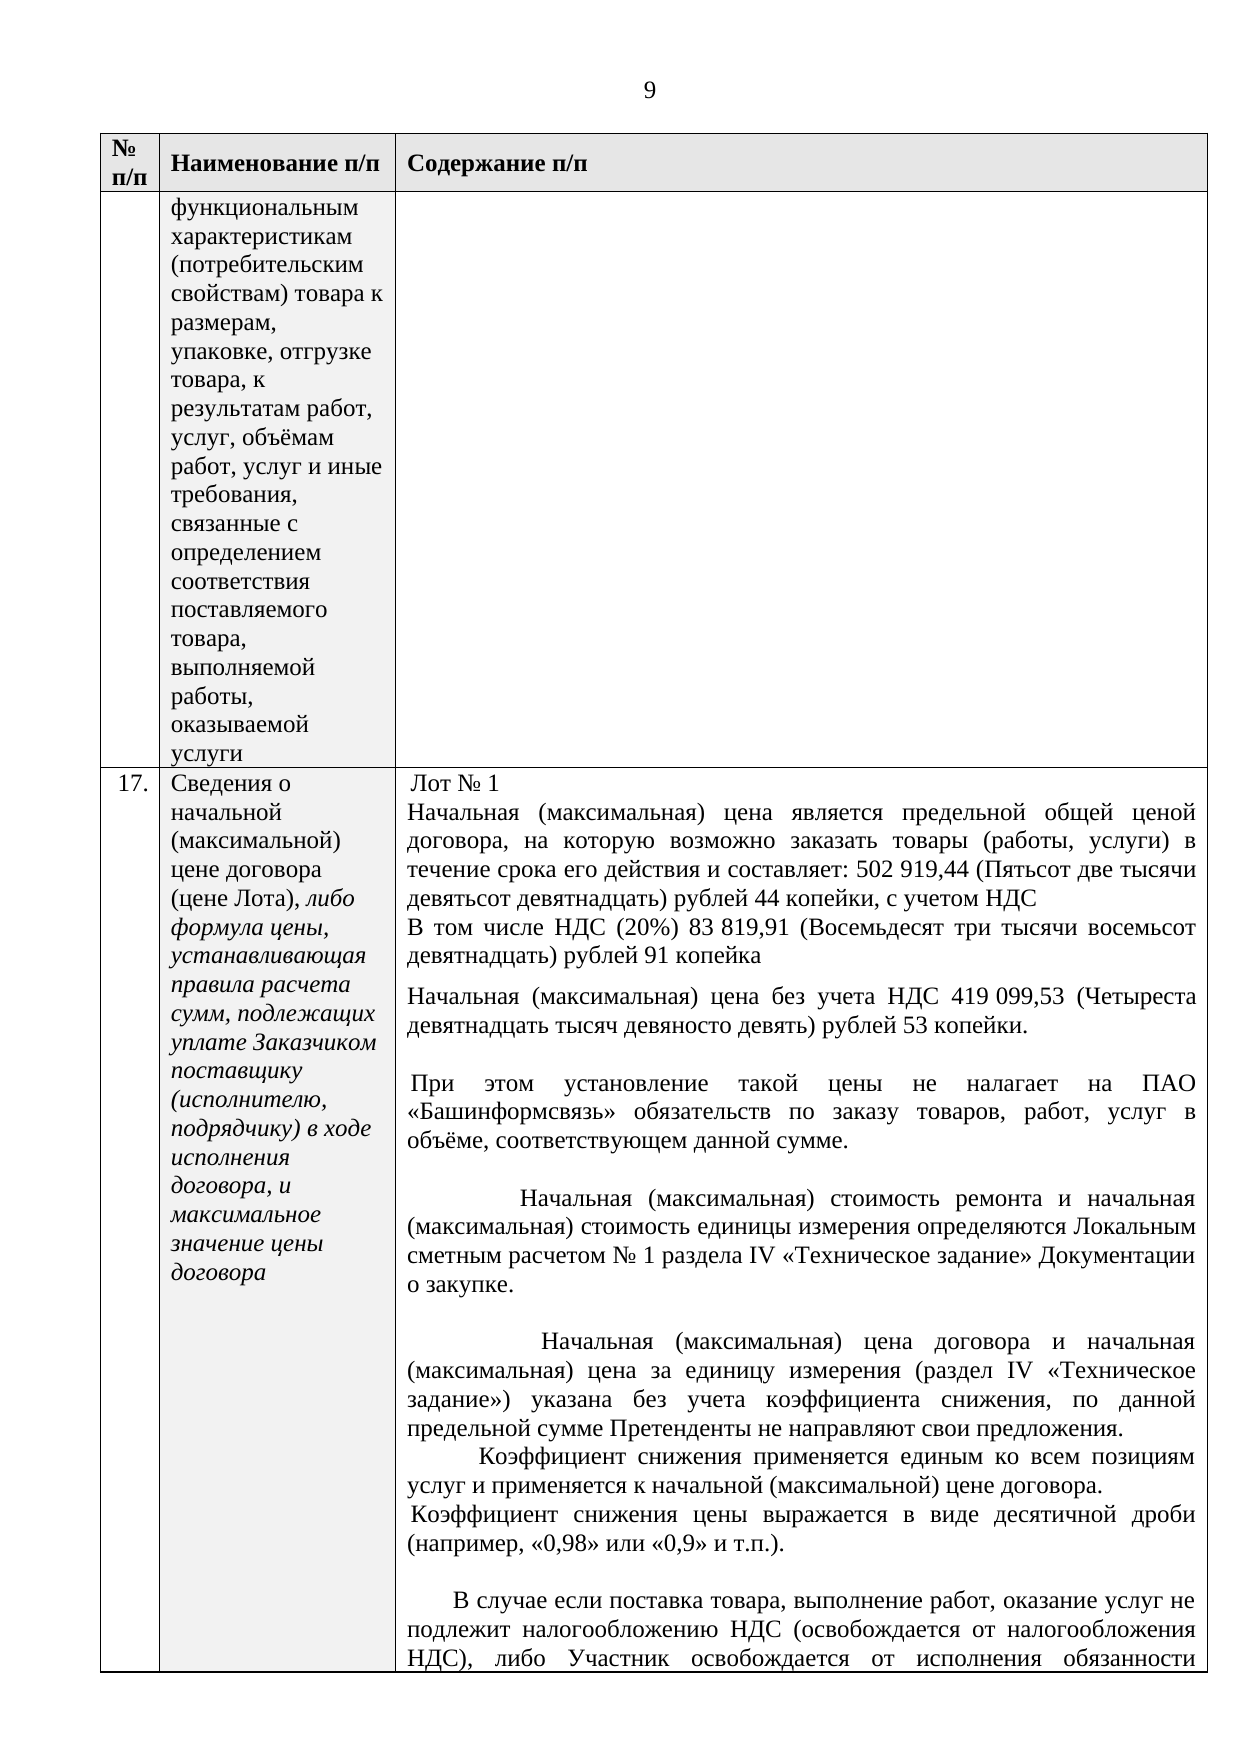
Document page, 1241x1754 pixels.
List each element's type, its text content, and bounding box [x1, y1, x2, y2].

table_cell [396, 768, 1207, 1671]
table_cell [160, 192, 395, 767]
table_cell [160, 768, 395, 1671]
table_cell [101, 768, 159, 1671]
table_header № п/п [101, 134, 159, 191]
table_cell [396, 192, 1207, 767]
table_header Содержание п/п [396, 134, 1207, 191]
table_cell [101, 192, 159, 767]
table_header Наименование п/п [160, 134, 395, 191]
